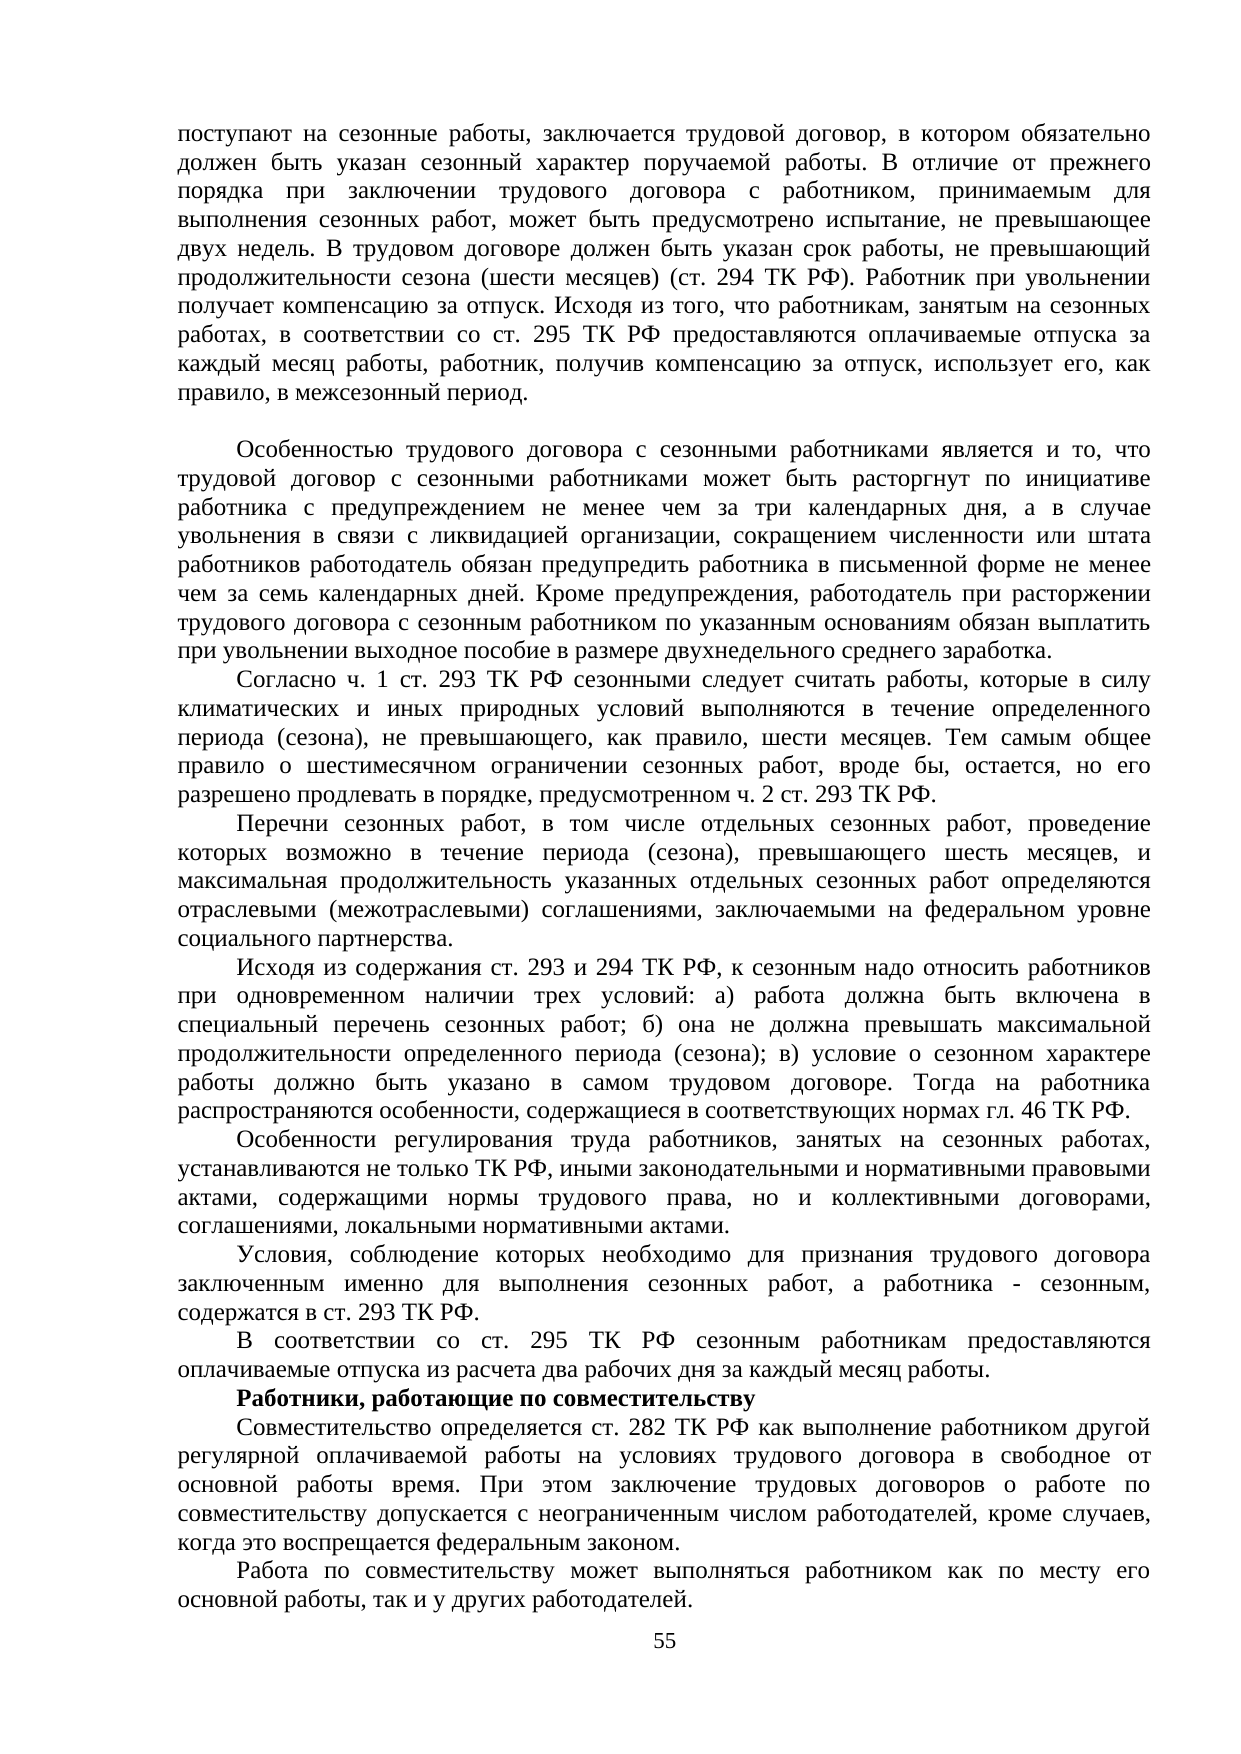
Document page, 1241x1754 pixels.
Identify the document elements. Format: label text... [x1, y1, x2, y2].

text Работники, работающие по совместительству [177, 1383, 1152, 1412]
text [177, 118, 1152, 406]
text Совместительство определяется ст. 282 ТК РФ как выполнение работником другой регулярной оплачиваемой работы на условиях трудового договора в свободное от основной работы время. При этом заключение трудовых договоров о работе по совместительству допускается с неограниченным числом работодателей, кроме случаев, когда это воспрещается федеральным законом. [177, 1412, 1152, 1556]
text Согласно ч. 1 ст. 293 ТК РФ сезонными следует считать работы, которые в силу климатических и иных природных условий выполняются в течение определенного периода (сезона), не превышающего, как правило, шести месяцев. Тем самым общее правило о шестимесячном ограничении сезонных работ, вроде бы, остается, но его разрешено продлевать в порядке, предусмотренном ч. 2 ст. 293 ТК РФ. [177, 664, 1152, 808]
text Особенности регулирования труда работников, занятых на сезонных работах, устанавливаются не только ТК РФ, иными законодательными и нормативными правовыми актами, содержащими нормы трудового права, но и коллективными договорами, соглашениями, локальными нормативными актами. [177, 1124, 1152, 1239]
text Особенностью трудового договора с сезонными работниками является и то, что трудовой договор с сезонными работниками может быть расторгнут по инициативе работника с предупреждением не менее чем за три календарных дня, а в случае увольнения в связи с ликвидацией организации, сокращением численности или штата работников работодатель обязан предупредить работника в письменной форме не менее чем за семь календарных дней. Кроме предупреждения, работодатель при расторжении трудового договора с сезонным работником по указанным основаниям обязан выплатить при увольнении выходное пособие в размере двухнедельного среднего заработка. [177, 434, 1152, 664]
text Перечни сезонных работ, в том числе отдельных сезонных работ, проведение которых возможно в течение периода (сезона), превышающего шесть месяцев, и максимальная продолжительность указанных отдельных сезонных работ определяются отраслевыми (межотраслевыми) соглашениями, заключаемыми на федеральном уровне социального партнерства. [177, 808, 1152, 952]
text В соответствии со ст. 295 ТК РФ сезонным работникам предоставляются оплачиваемые отпуска из расчета два рабочих дня за каждый месяц работы. [177, 1326, 1152, 1383]
text Исходя из содержания ст. 293 и 294 ТК РФ, к сезонным надо относить работников при одновременном наличии трех условий: а) работа должна быть включена в специальный перечень сезонных работ; б) она не должна превышать максимальной продолжительности определенного периода (сезона); в) условие о сезонном характере работы должно быть указано в самом трудовом договоре. Тогда на работника распространяются особенности, содержащиеся в соответствующих нормах гл. 46 ТК РФ. [177, 952, 1152, 1124]
text Работа по совместительству может выполняться работником как по месту его основной работы, так и у других работодателей. [177, 1556, 1152, 1613]
text Условия, соблюдение которых необходимо для признания трудового договора заключенным именно для выполнения сезонных работ, а работника - сезонным, содержатся в ст. 293 ТК РФ. [177, 1239, 1152, 1326]
